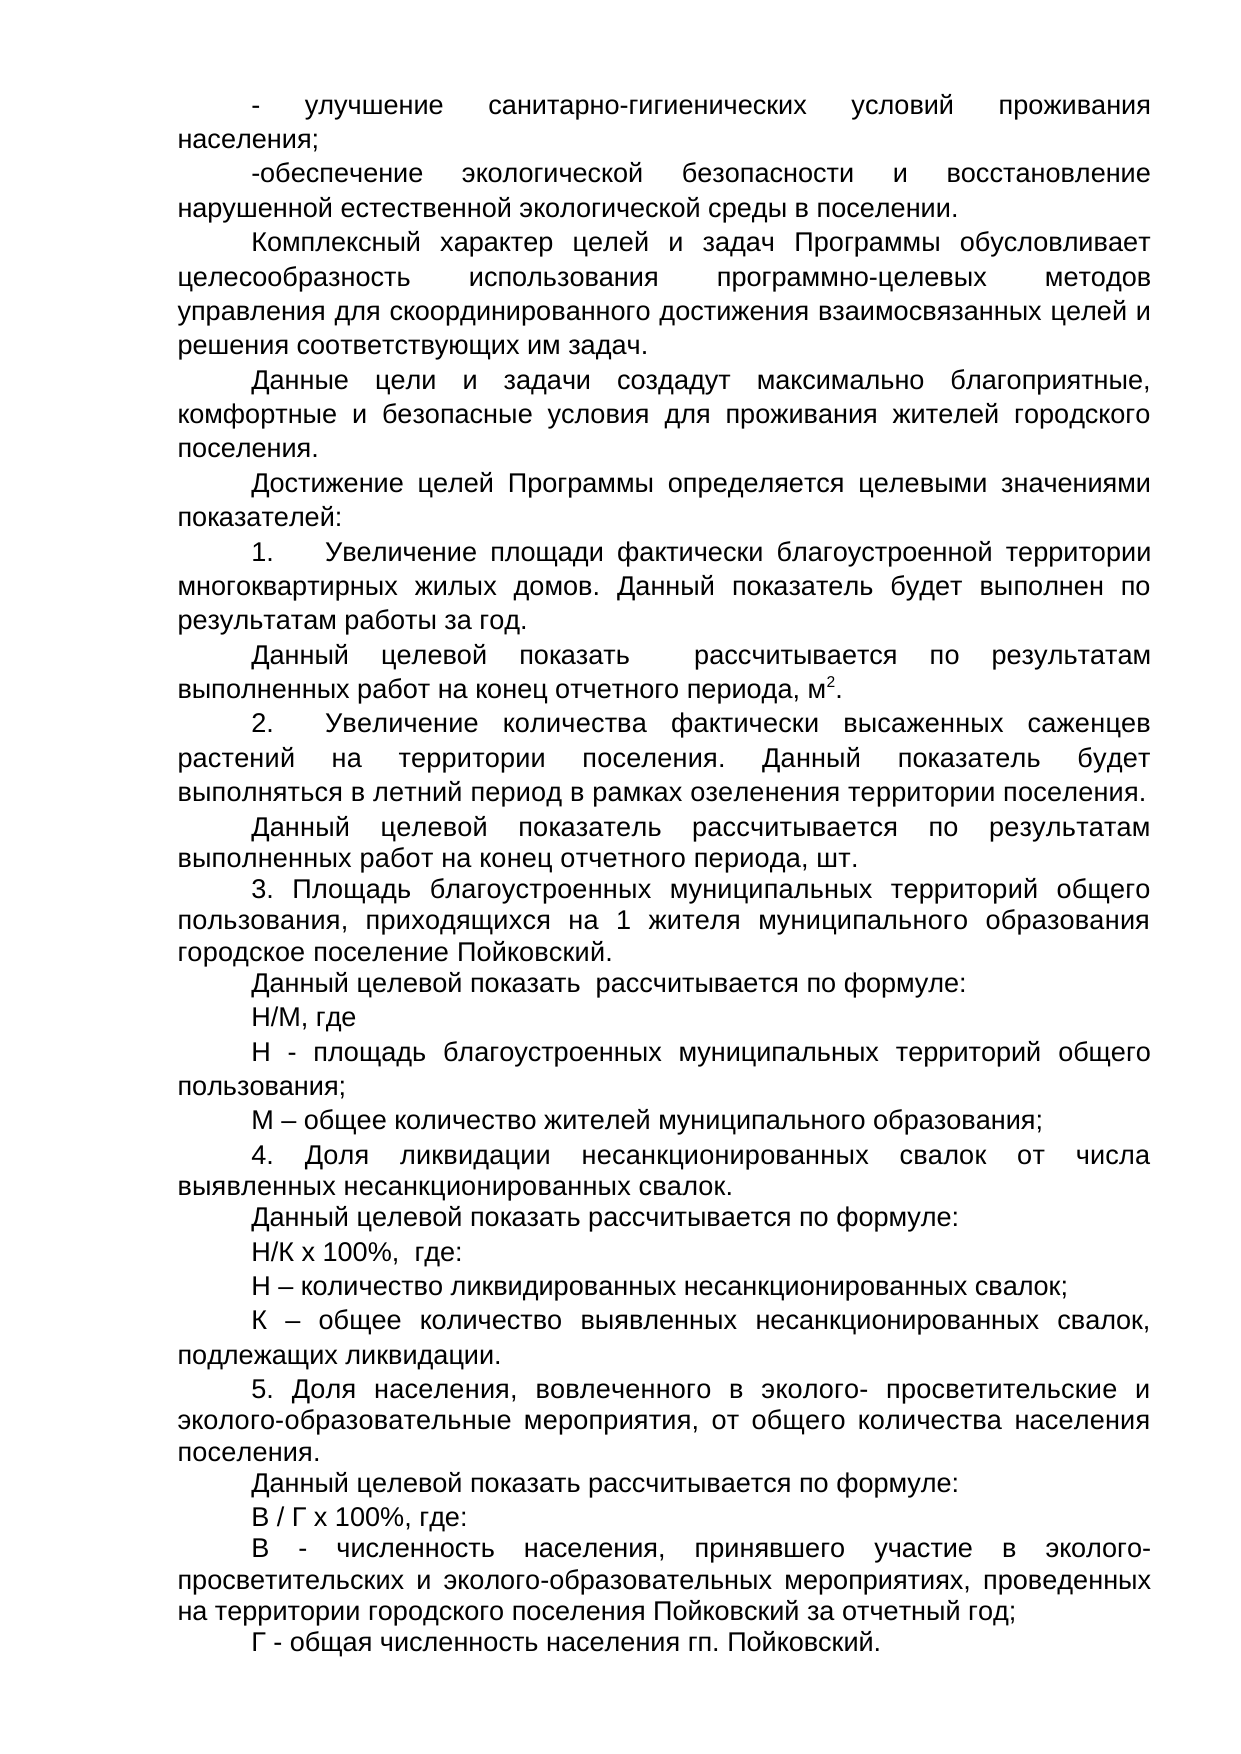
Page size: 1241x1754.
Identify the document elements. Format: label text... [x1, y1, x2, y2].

text М – общее количество жителей муниципального образования; [177, 1104, 1152, 1136]
text 3. Площадь благоустроенных муниципальных территорий общего пользования, приходящихся на 1 жителя муниципального образования городское поселение Пойковский. [177, 873, 1152, 967]
text Данный целевой показать рассчитывается по формуле: [177, 1201, 1152, 1232]
text Данный целевой показать рассчитывается по формуле: [177, 1467, 1152, 1498]
list Увеличение площади фактически благоустроенной территории многоквартирных жилых домов. Данный показатель будет выполнен по результатам работы за год. [177, 536, 1152, 636]
text Н/М, где [177, 1001, 1152, 1032]
text Данный целевой показатель рассчитывается по результатам выполненных работ на конец отчетного периода, шт. [177, 811, 1152, 873]
text Данный целевой показать рассчитывается по формуле: [177, 967, 1152, 998]
text Достижение целей Программы определяется целевыми значениями показателей: [177, 467, 1152, 532]
text 4. Доля ликвидации несанкционированных свалок от числа выявленных несанкционированных свалок. [177, 1139, 1152, 1201]
text В - численность населения, принявшего участие в эколого-просветительских и эколого-образовательных мероприятиях, проведенных на территории городского поселения Пойковский за отчетный год; [177, 1532, 1152, 1626]
text К – общее количество выявленных несанкционированных свалок, подлежащих ликвидации. [177, 1304, 1152, 1370]
text Комплексный характер целей и задач Программы обусловливает целесообразность использования программно-целевых методов управления для скоординированного достижения взаимосвязанных целей и решения соответствующих им задач. [177, 226, 1152, 361]
text Данный целевой показать рассчитывается по результатам выполненных работ на конец отчетного периода, м2. [177, 639, 1152, 704]
text В / Г x 100%, где: [177, 1501, 1152, 1532]
text Н/К x 100%, где: [177, 1236, 1152, 1267]
text 5. Доля населения, вовлеченного в эколого- просветительские и эколого-образовательные мероприятия, от общего количества населения поселения. [177, 1373, 1152, 1467]
text -обеспечение экологической безопасности и восстановление нарушенной естественной экологической среды в поселении. [177, 157, 1152, 223]
text Н – количество ликвидированных несанкционированных свалок; [177, 1270, 1152, 1301]
list Увеличение количества фактически высаженных саженцев растений на территории поселения. Данный показатель будет выполняться в летний период в рамках озеленения территории поселения. [177, 707, 1152, 807]
text Данные цели и задачи создадут максимально благоприятные, комфортные и безопасные условия для проживания жителей городского поселения. [177, 364, 1152, 464]
text Н - площадь благоустроенных муниципальных территорий общего пользования; [177, 1036, 1152, 1101]
text Г - общая численность населения гп. Пойковский. [177, 1626, 1152, 1657]
text - улучшение санитарно-гигиенических условий проживания населения; [177, 89, 1152, 154]
